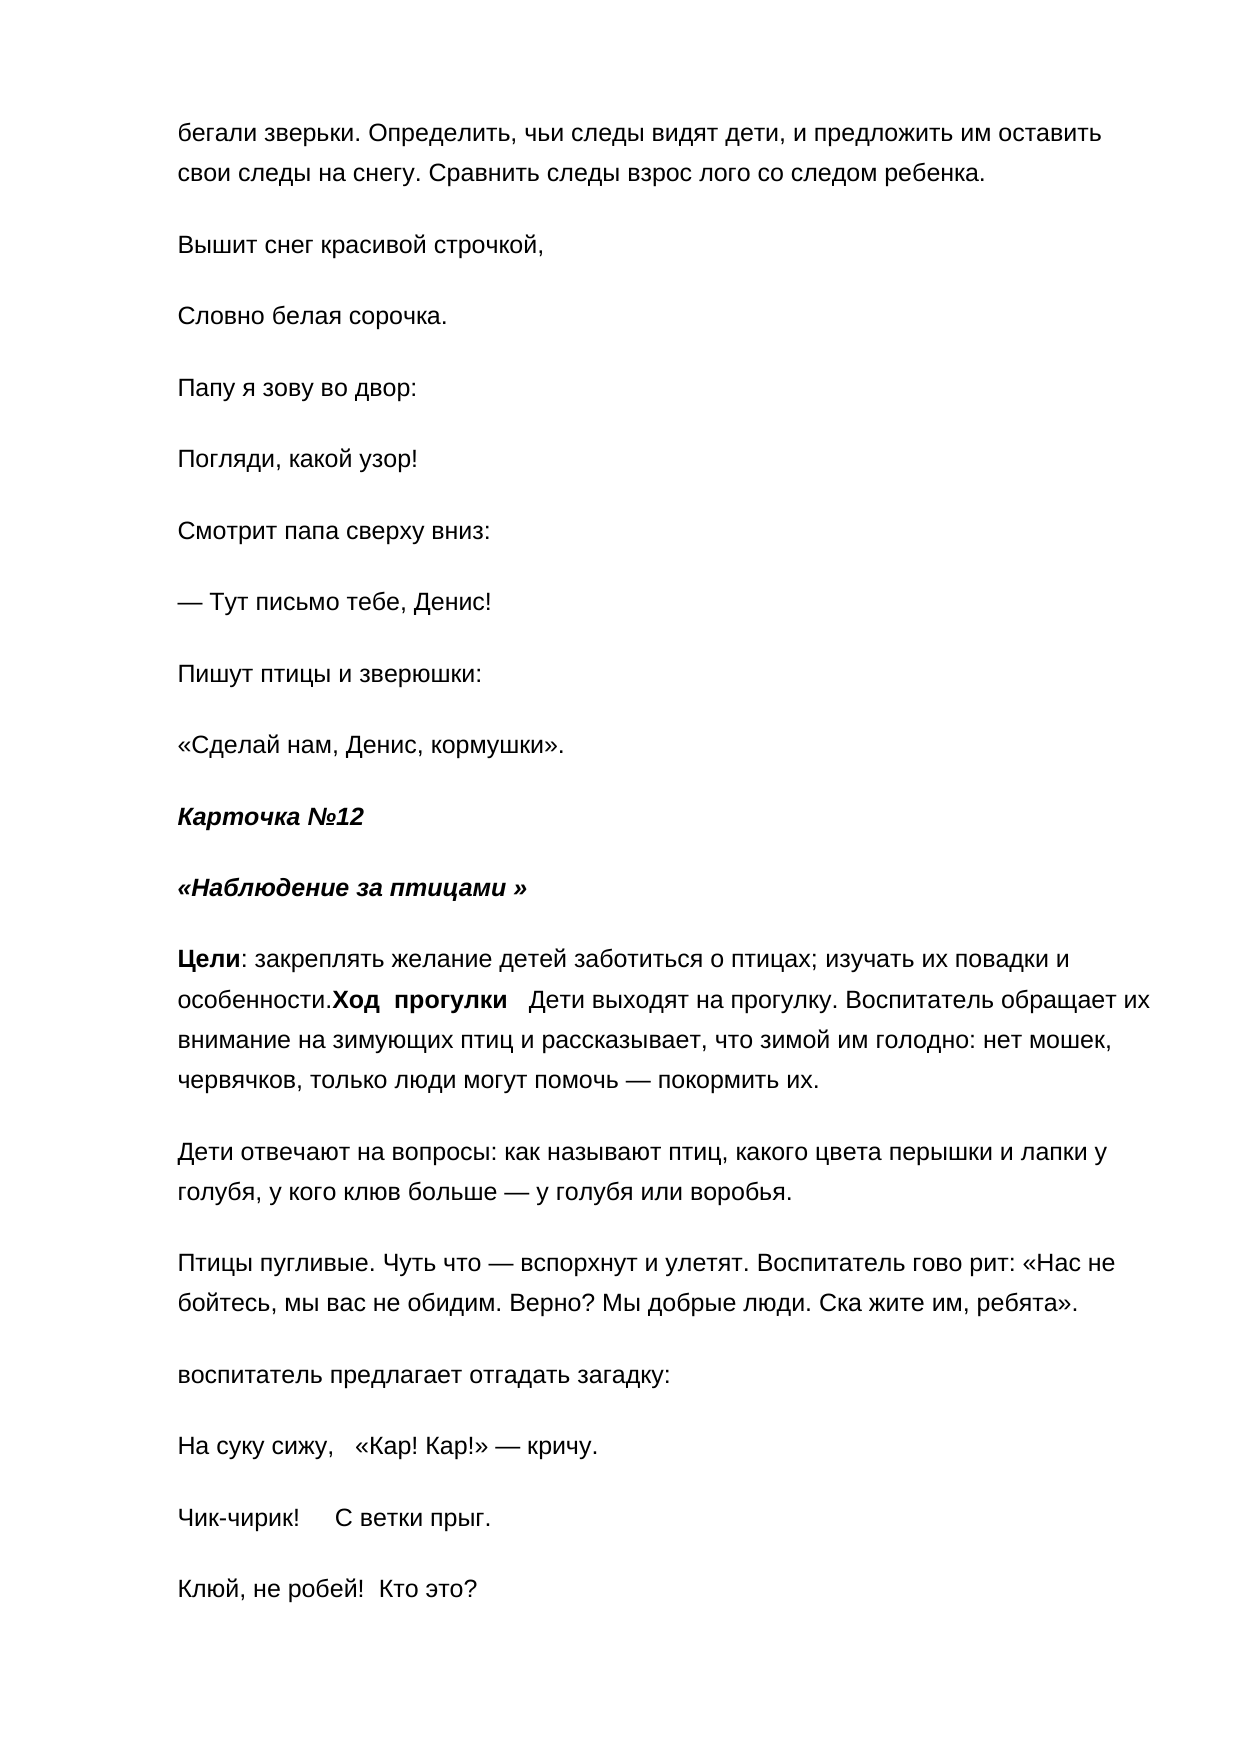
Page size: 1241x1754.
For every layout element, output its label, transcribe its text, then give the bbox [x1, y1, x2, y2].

text Чик-чирик! С ветки прыг. [177, 1503, 1152, 1531]
text Словно белая сорочка. [177, 301, 1152, 330]
text «Сделай нам, Денис, кормушки». [177, 730, 1152, 759]
text Клюй, не робей! Кто это? [177, 1574, 1152, 1603]
text Дети отвечают на вопросы: как называют птиц, какого цвета перышки и лапки у голубя, у кого клюв больше — у голубя или воробья. [177, 1136, 1152, 1205]
text Погляди, какой узор! [177, 444, 1152, 473]
text Карточка №12 [177, 801, 1152, 830]
text воспитатель предлагает отгадать загадку: [177, 1360, 1152, 1388]
text На суку сижу, «Кар! Кар!» — кричу. [177, 1431, 1152, 1460]
text Вышит снег красивой строчкой, [177, 230, 1152, 258]
text Папу я зову во двор: [177, 373, 1152, 401]
text Цели: закреплять желание детей заботиться о птицах; изучать их повадки и особенности.Ход прогулки Дети выходят на прогулку. Воспитатель обращает их внимание на зимующих птиц и рассказывает, что зимой им голодно: нет мошек, червячков, только люди могут помочь — покормить их. [177, 944, 1152, 1094]
text Пишут птицы и зверюшки: [177, 658, 1152, 687]
text — Тут письмо тебе, Денис! [177, 587, 1152, 616]
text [177, 118, 1152, 187]
text «Наблюдение за птицами » [177, 873, 1152, 902]
text Птицы пугливые. Чуть что — вспорхнут и улетят. Воспитатель гово рит: «Нас не бойтесь, мы вас не обидим. Верно? Мы добрые люди. Ска жите им, ребята». [177, 1248, 1152, 1317]
text Смотрит папа сверху вниз: [177, 516, 1152, 544]
